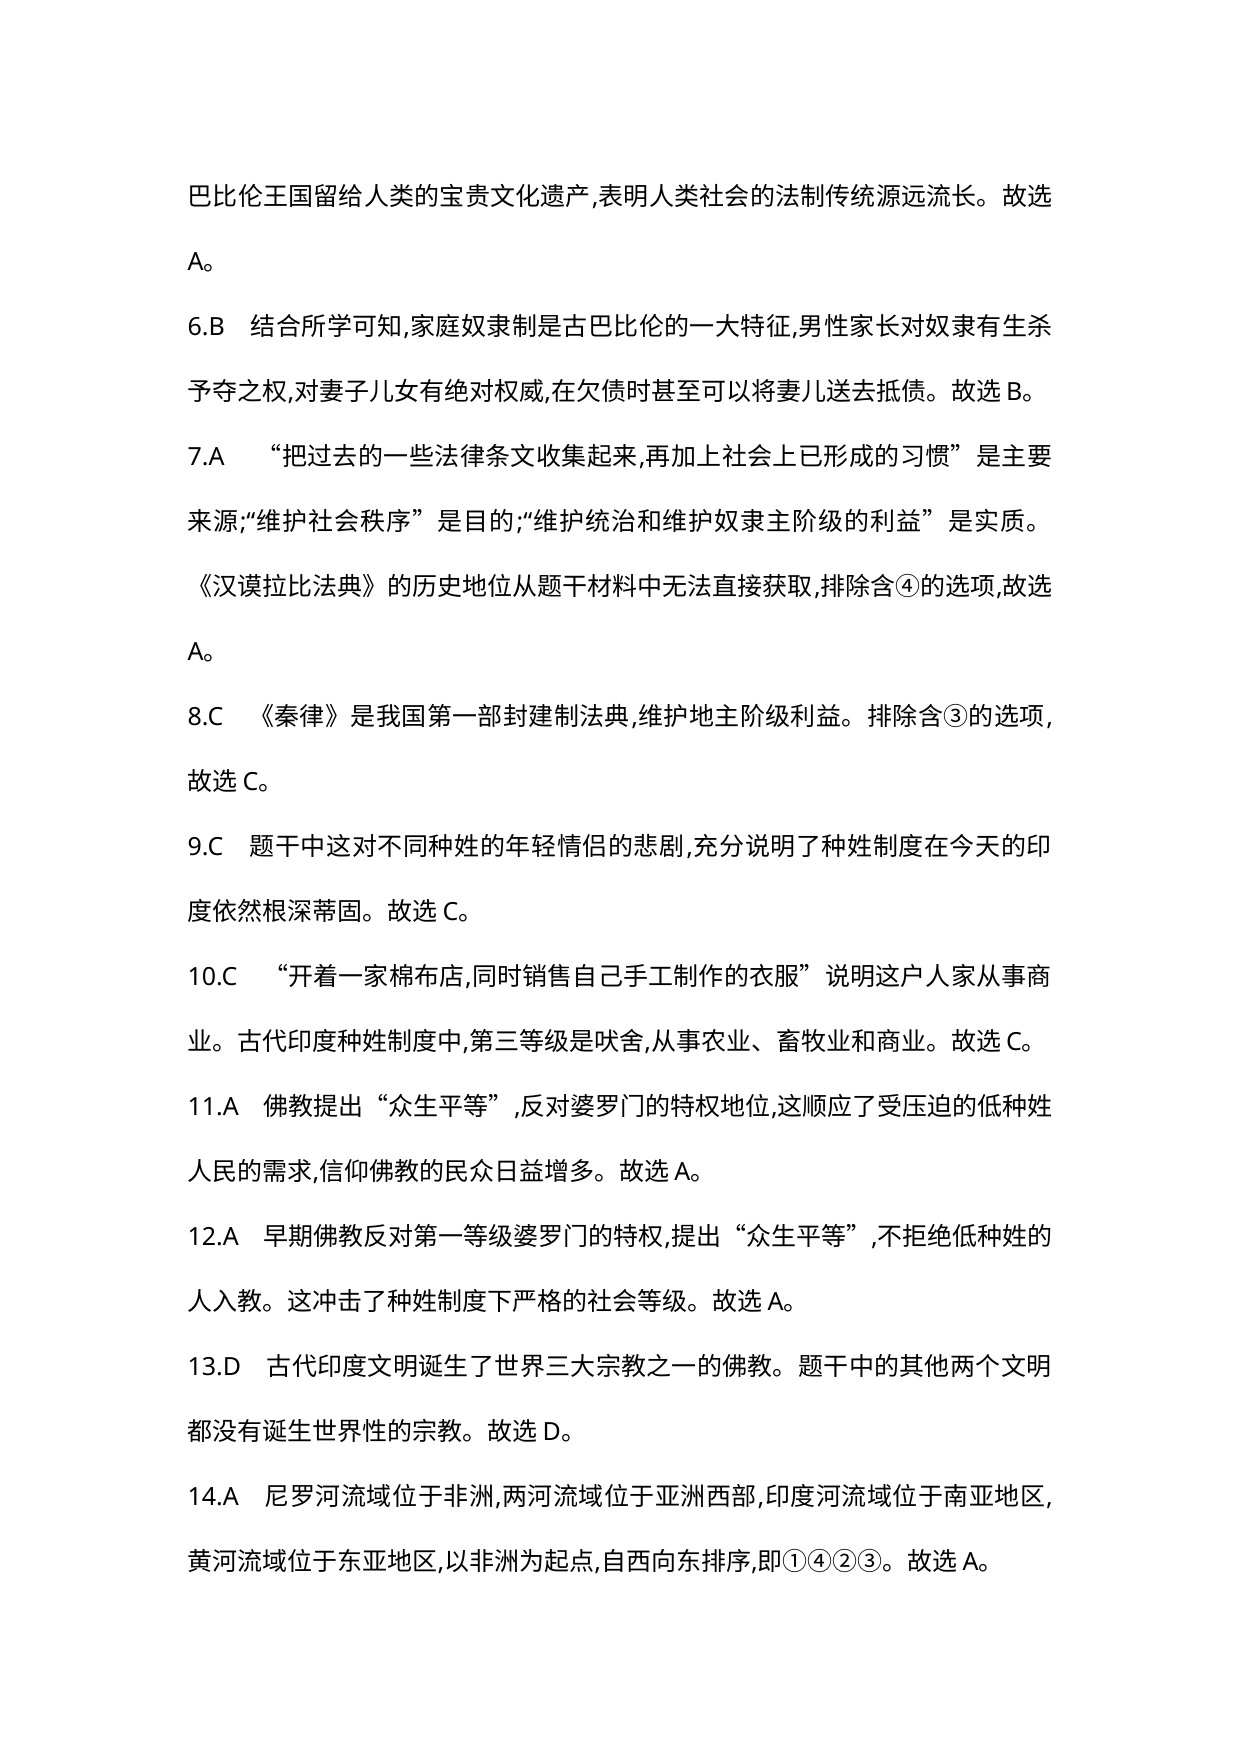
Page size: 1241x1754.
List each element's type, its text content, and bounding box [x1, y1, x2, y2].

text 10.C “开着一家棉布店,同时销售自己手工制作的衣服”说明这户人家从事商业。古代印度种姓制度中,第三等级是吠舍,从事农业、畜牧业和商业。故选C。 [187, 942, 1053, 1072]
text 13.D 古代印度文明诞生了世界三大宗教之一的佛教。题干中的其他两个文明都没有诞生世界性的宗教。故选D。 [187, 1332, 1053, 1462]
text 8.C 《秦律》是我国第一部封建制法典,维护地主阶级利益。排除含③的选项,故选C。 [187, 682, 1053, 812]
text 9.C 题干中这对不同种姓的年轻情侣的悲剧,充分说明了种姓制度在今天的印度依然根深蒂固。故选C。 [187, 812, 1053, 942]
text 7.A “把过去的一些法律条文收集起来,再加上社会上已形成的习惯”是主要来源;“维护社会秩序”是目的;“维护统治和维护奴隶主阶级的利益”是实质。《汉谟拉比法典》的历史地位从题干材料中无法直接获取,排除含④的选项,故选A。 [187, 422, 1053, 682]
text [187, 162, 1053, 292]
text 11.A 佛教提出“众生平等”,反对婆罗门的特权地位,这顺应了受压迫的低种姓人民的需求,信仰佛教的民众日益增多。故选A。 [187, 1072, 1053, 1202]
text 12.A 早期佛教反对第一等级婆罗门的特权,提出“众生平等”,不拒绝低种姓的人入教。这冲击了种姓制度下严格的社会等级。故选A。 [187, 1202, 1053, 1332]
text 14.A 尼罗河流域位于非洲,两河流域位于亚洲西部,印度河流域位于南亚地区,黄河流域位于东亚地区,以非洲为起点,自西向东排序,即①④②③。故选A。 [187, 1462, 1053, 1592]
text 6.B 结合所学可知,家庭奴隶制是古巴比伦的一大特征,男性家长对奴隶有生杀予夺之权,对妻子儿女有绝对权威,在欠债时甚至可以将妻儿送去抵债。故选B。 [187, 292, 1053, 422]
